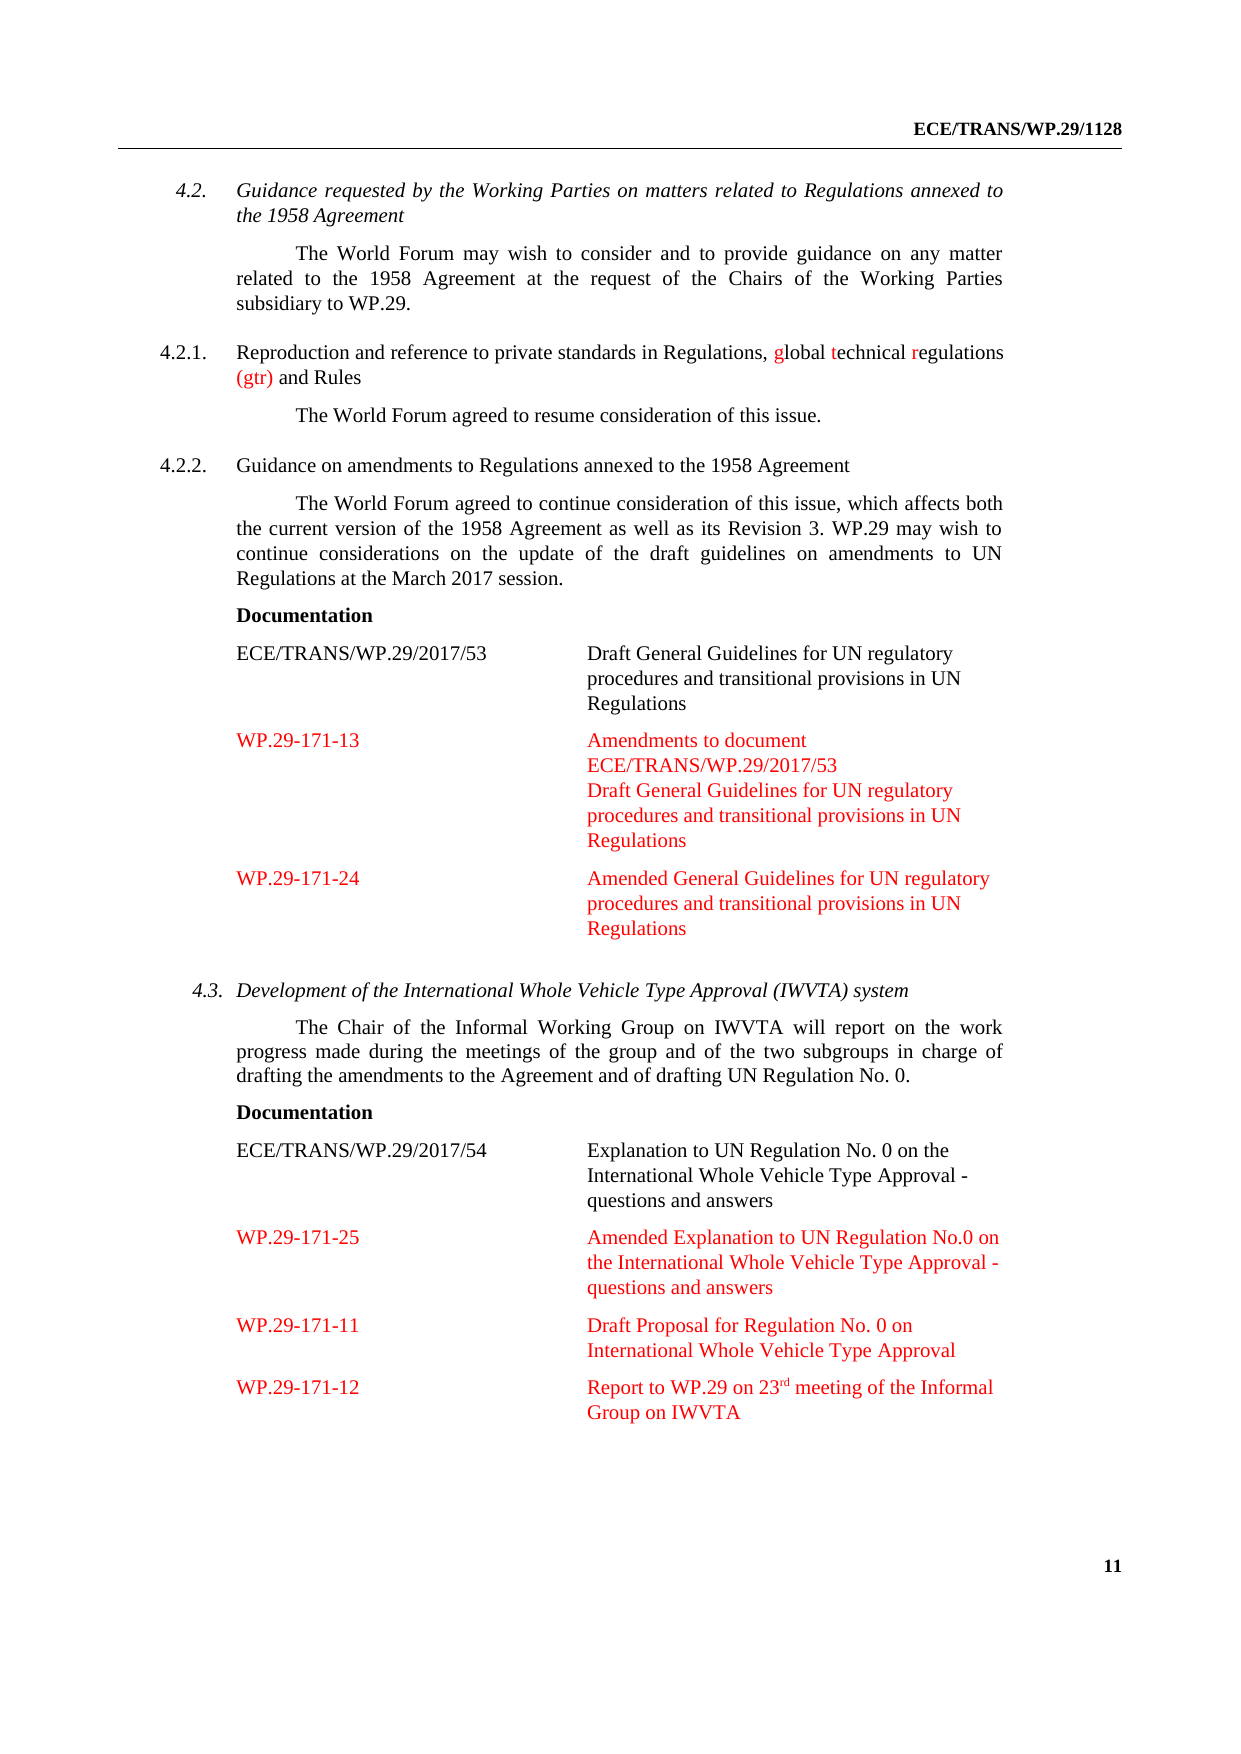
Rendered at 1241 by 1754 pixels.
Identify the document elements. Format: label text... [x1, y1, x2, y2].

text The World Forum agreed to resume consideration of this issue. [236, 402, 1004, 427]
table_cell Amended General Guidelines for UN regulatory procedures and transitional provisions in UN Regulations [587, 865, 1004, 952]
table_header Draft General Guidelines for UN regulatory procedures and transitional provisions in UN Regulations [587, 640, 1004, 727]
table_cell WP.29-171-25 [236, 1224, 587, 1312]
table_header ECE/TRANS/WP.29/2017/53 [236, 640, 587, 727]
text 4.2. Guidance requested by the Working Parties on matters related to Regulations annexed to the 1958 Agreement [118, 177, 1004, 227]
text The World Forum agreed to continue consideration of this issue, which affects both the current version of the 1958 Agreement as well as its Revision 3. WP.29 may wish to continue considerations on the update of the draft guidelines on amendments to UN Regulations at the March 2017 session. [236, 490, 1004, 590]
text The Chair of the Informal Working Group on IWVTA will report on the work progress made during the meetings of the group and of the two subgroups in charge of drafting the amendments to the Agreement and of drafting UN Regulation No. 0. [236, 1015, 1004, 1087]
table_cell WP.29-171-12 [236, 1374, 587, 1437]
table_cell WP.29-171-11 [236, 1312, 587, 1374]
text 4.2.1. Reproduction and reference to private standards in Regulations, global technical regulations (gtr) and Rules [118, 340, 1004, 390]
text Documentation [236, 1099, 1004, 1124]
table_header ECE/TRANS/WP.29/2017/54 [236, 1137, 587, 1224]
table_cell WP.29-171-24 [236, 865, 587, 952]
text The World Forum may wish to consider and to provide guidance on any matter related to the 1958 Agreement at the request of the Chairs of the Working Parties subsidiary to WP.29. [236, 240, 1004, 315]
table_cell Amendments to document ECE/TRANS/WP.29/2017/53 Draft General Guidelines for UN regulatory procedures and transitional provisions in UN Regulations [587, 727, 1004, 865]
table_cell WP.29-171-13 [236, 727, 587, 865]
table_cell Report to WP.29 on 23rd meeting of the Informal Group on IWVTA [587, 1374, 1004, 1437]
text 4.2.2. Guidance on amendments to Regulations annexed to the 1958 Agreement [118, 452, 1004, 477]
text Documentation [236, 602, 1004, 627]
table_cell Draft Proposal for Regulation No. 0 on International Whole Vehicle Type Approval [587, 1312, 1004, 1374]
text 4.3. Development of the International Whole Vehicle Type Approval (IWVTA) system [192, 977, 1004, 1002]
table_cell Amended Explanation to UN Regulation No.0 on the International Whole Vehicle Type Approval - questions and answers [587, 1224, 1004, 1312]
table_header Explanation to UN Regulation No. 0 on the International Whole Vehicle Type Approval - questions and answers [587, 1137, 1004, 1224]
